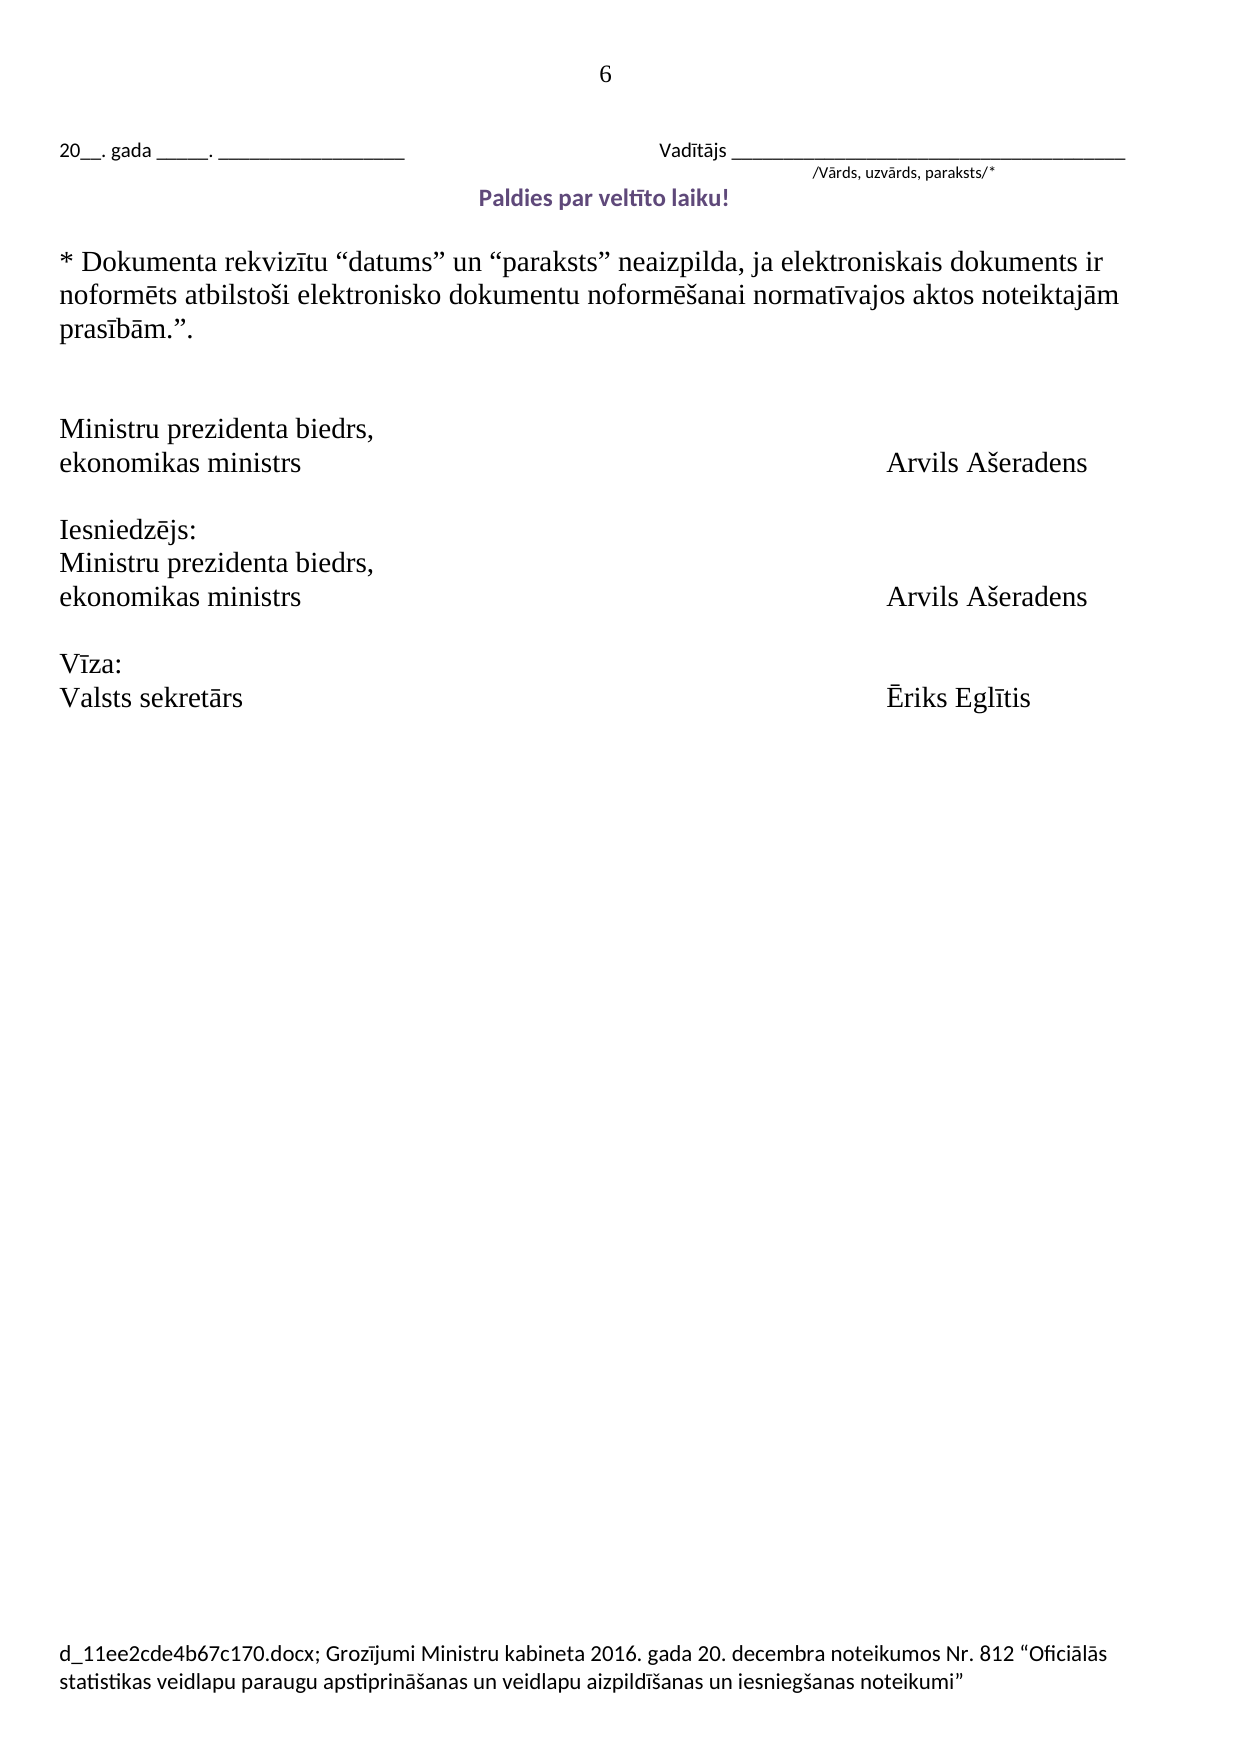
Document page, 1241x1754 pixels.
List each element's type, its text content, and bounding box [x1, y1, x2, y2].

text /Vārds, uzvārds, paraksts/* [59, 162, 1149, 183]
text Paldies par veltīto laiku! [59, 183, 1149, 213]
text * Dokumenta rekvizītu “datums” un “paraksts” neaizpilda, ja elektroniskais dokuments ir noformēts atbilstoši elektronisko dokumentu noformēšanai normatīvajos aktos noteiktajām prasībām.”. [59, 244, 1152, 344]
text ekonomikas ministrs Arvils Ašeradens [59, 579, 1152, 613]
text Valsts sekretārs Ēriks Eglītis [59, 680, 1152, 713]
text ekonomikas ministrs Arvils Ašeradens [59, 445, 1152, 478]
text Vīza: [59, 646, 1152, 680]
text Ministru prezidenta biedrs, [59, 411, 1152, 445]
text Iesniedzējs: [59, 512, 1152, 546]
text Ministru prezidenta biedrs, [59, 546, 1152, 579]
text 20__. gada _____. __________________ Vadītājs ______________________________________ [59, 137, 1149, 162]
